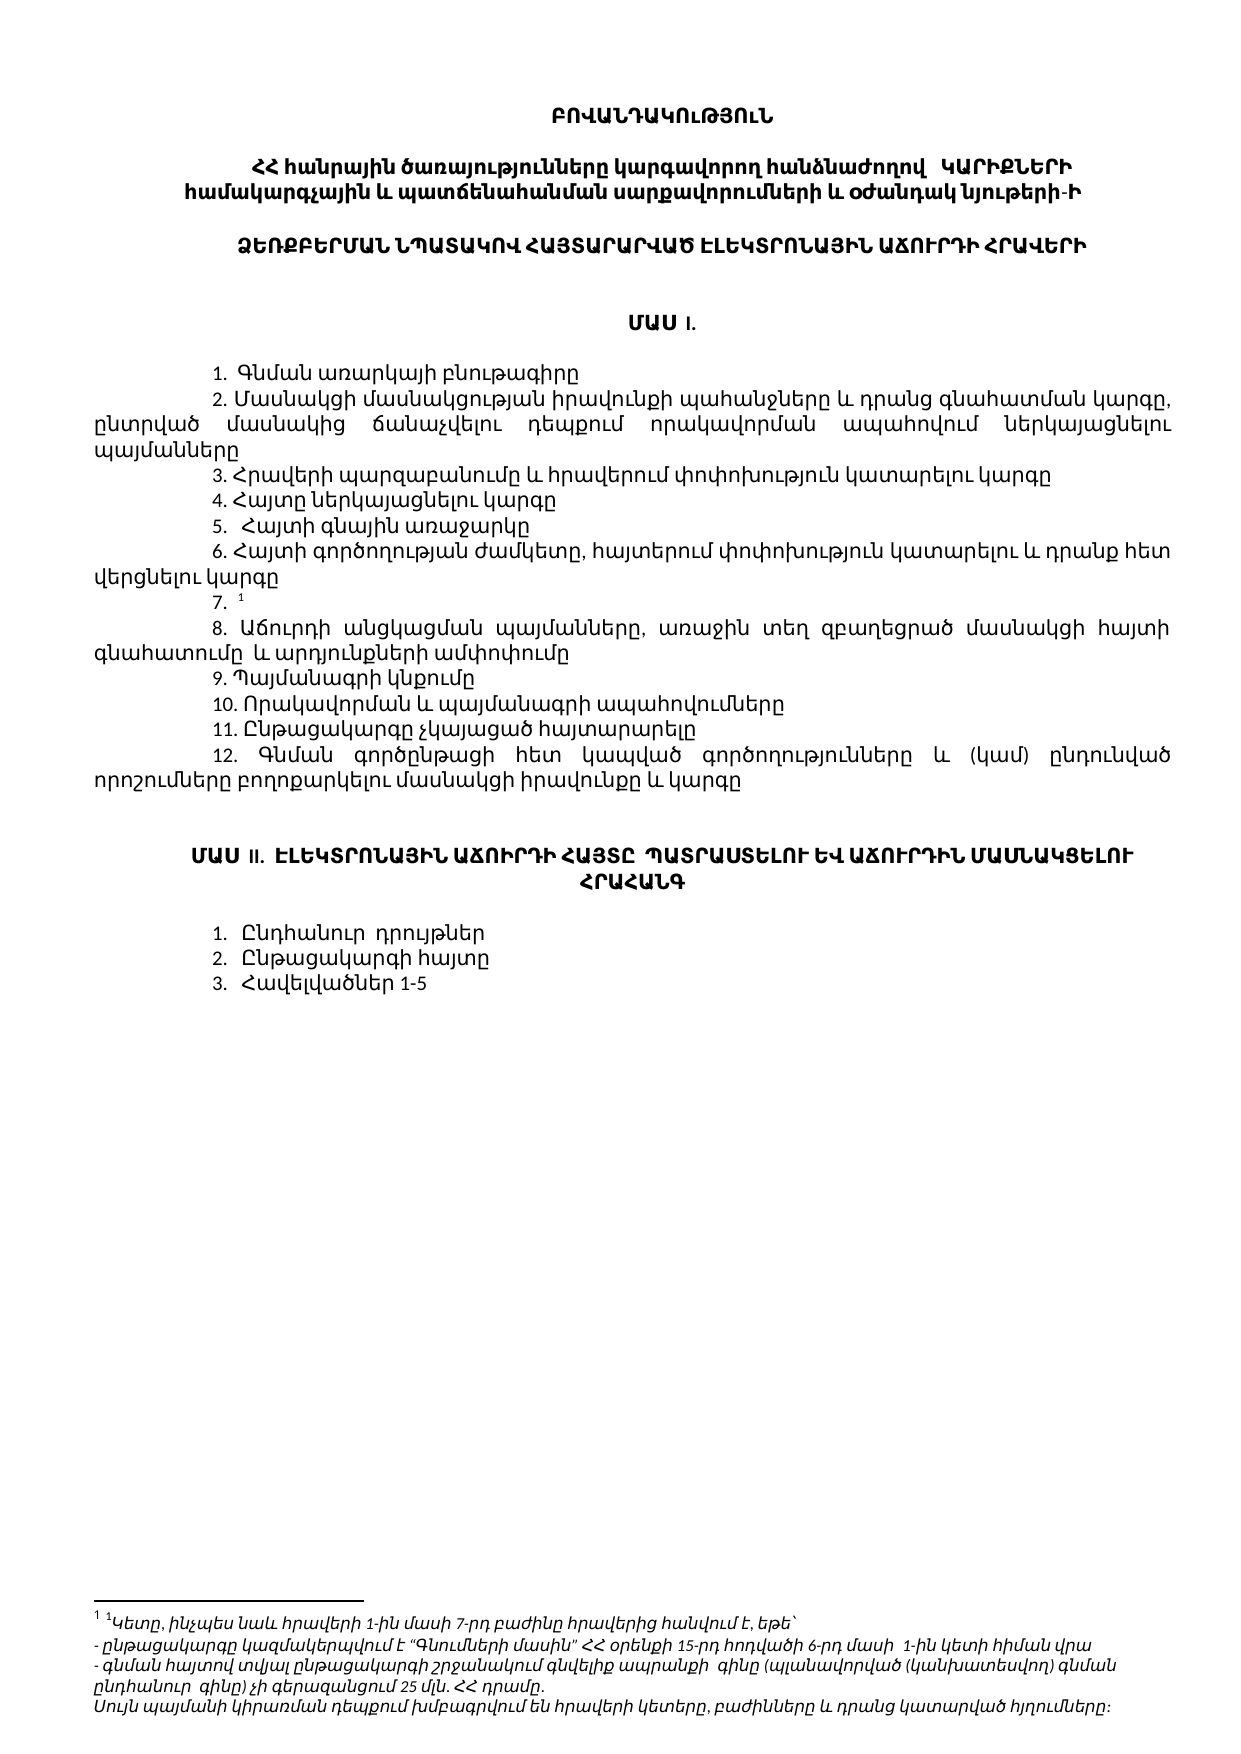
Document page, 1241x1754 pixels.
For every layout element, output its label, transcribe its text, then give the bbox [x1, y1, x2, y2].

text 2. Ընթացակարգի հայտը [94, 945, 1171, 971]
text 5. Հայտի գնային առաջարկը [94, 513, 1171, 538]
text 6. Հայտի գործողության ժամկետը, հայտերում փոփոխություն կատարելու և դրանք հետ վերցնելու կարգը [94, 538, 1171, 589]
text 12. Գնման գործընթացի հետ կապված գործողությունները և (կամ) ընդունված որոշումները բողոքարկելու մասնակցի իրավունքը և կարգը [94, 742, 1171, 793]
text 1. Գնման առարկայի բնութագիրը [94, 361, 1171, 386]
text 4. Հայտը ներկայացնելու կարգը [94, 488, 1171, 513]
text 2. Մասնակցի մասնակցության իրավունքի պահանջները և դրանց գնահատման կարգը, ընտրված մասնակից ճանաչվելու դեպքում որակավորման ապահովում ներկայացնելու պայմանները [94, 386, 1171, 462]
text 1. Ընդհանուր դրույթներ [94, 920, 1171, 945]
text ՄԱՍ I. [94, 310, 1171, 335]
text 10. Որակավորման և պայմանագրի ապահովումները [94, 691, 1171, 716]
text ՁԵՌՔԲԵՐՄԱՆ ՆՊԱՏԱԿՈՎ ՀԱՅՏԱՐԱՐՎԱԾ ԷԼԵԿՏՐՈՆԱՅԻՆ ԱՃՈՒՐԴԻ ՀՐԱՎԵՐԻ [94, 233, 1171, 259]
text ՀՀ հանրային ծառայությունները կարգավորող հանձնաժողով ԿԱՐԻՔՆԵՐԻ համակարգչային և պատճենահանման սարքավորումների և օժանդակ նյութերի-Ի [94, 154, 1171, 205]
text 9. Պայմանագրի կնքումը [94, 666, 1171, 691]
text 3. Հավելվածներ 1-5 [94, 971, 1171, 996]
text ՄԱՍ II. ԷԼԵԿՏՐՈՆԱՅԻՆ ԱՃՈԻՐԴԻ ՀԱՅՏԸ ՊԱՏՐԱՍՏԵԼՈՒ ԵՎ ԱՃՈՒՐԴԻՆ ՄԱՍՆԱԿՑԵԼՈՒ ՀՐԱՀԱՆԳ [94, 843, 1171, 894]
text 3. Հրավերի պարզաբանումը և հրավերում փոփոխություն կատարելու կարգը [94, 462, 1171, 488]
text ԲՈՎԱՆԴԱԿՈւԹՅՈւՆ [94, 103, 1171, 128]
text 7. 1 [94, 589, 1171, 615]
text 8. Աճուրդի անցկացման պայմանները, առաջին տեղ զբաղեցրած մասնակցի հայտի գնահատումը և արդյունքների ամփոփումը [94, 615, 1171, 666]
text 11. Ընթացակարգը չկայացած հայտարարելը [94, 716, 1171, 742]
